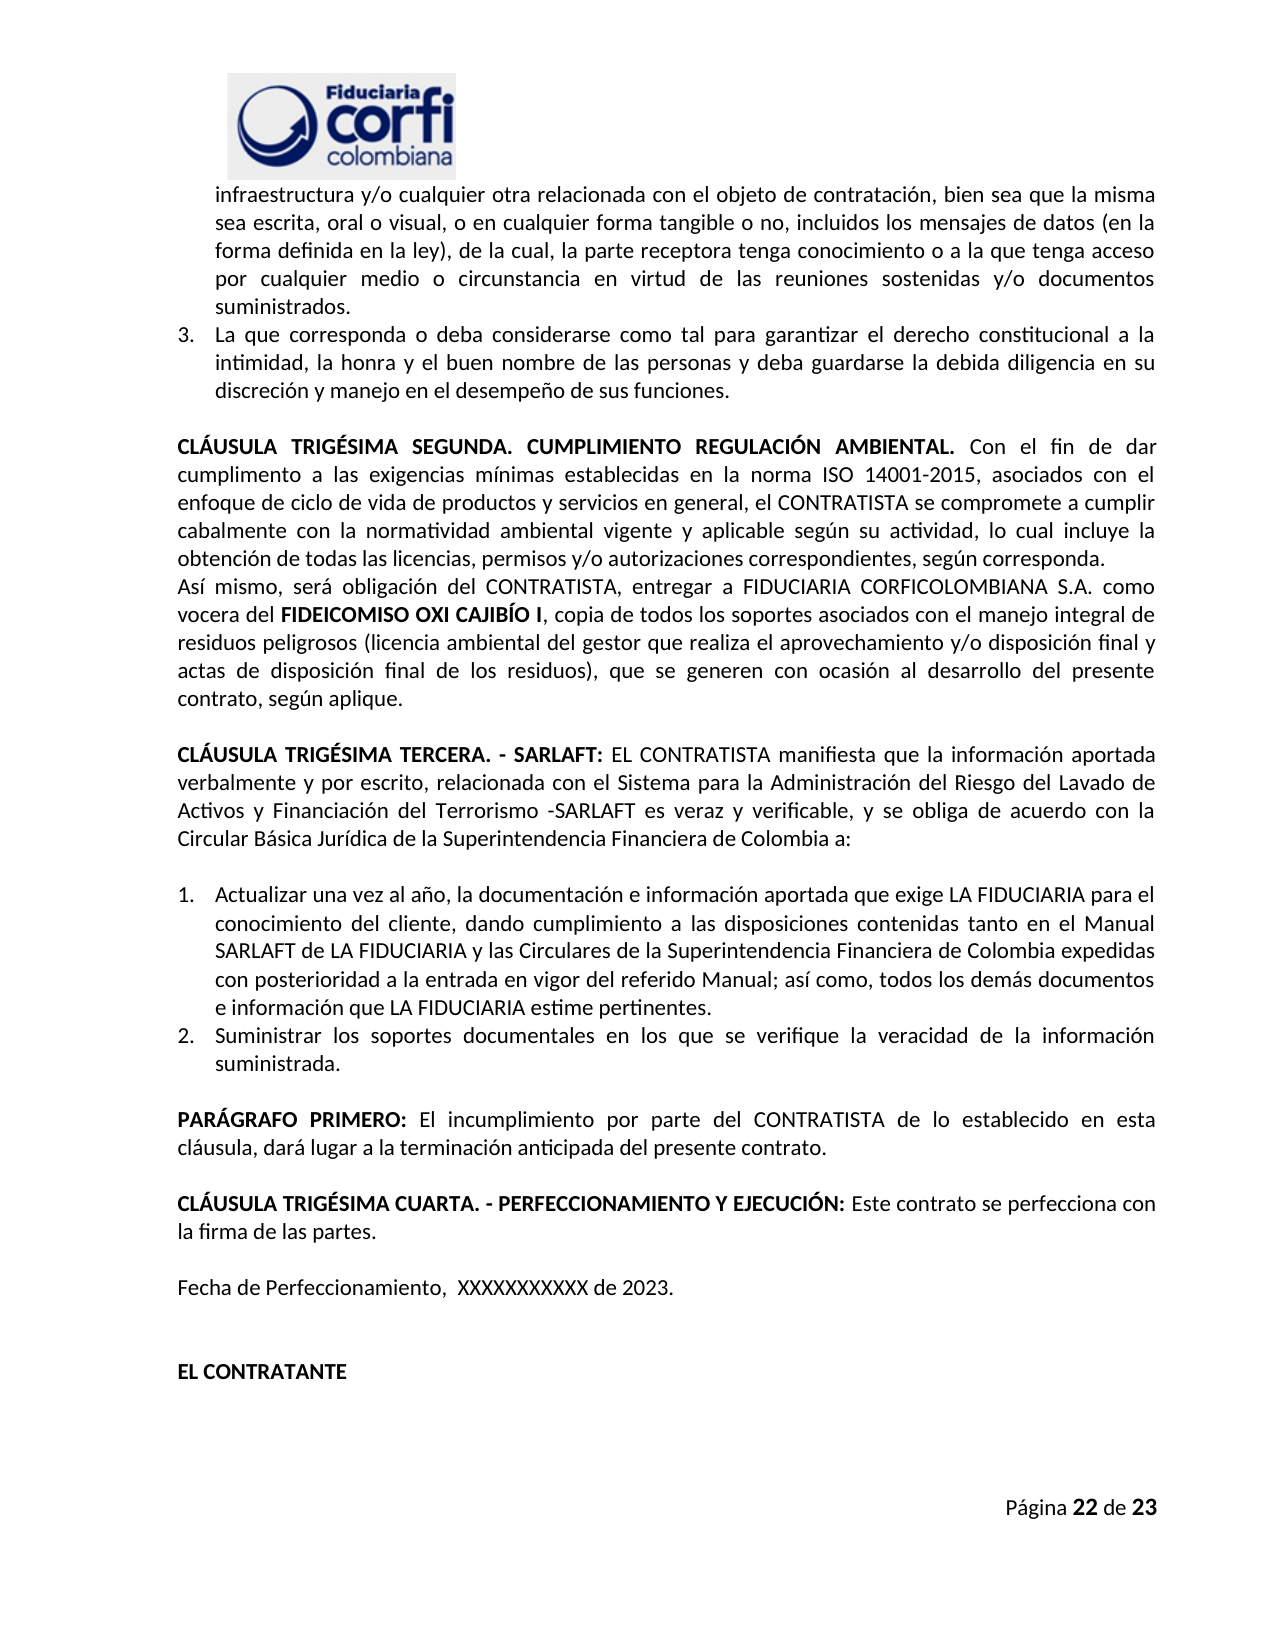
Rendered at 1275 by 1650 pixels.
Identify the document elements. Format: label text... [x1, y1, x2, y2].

text Así mismo, será obligación del CONTRATISTA, entregar a FIDUCIARIA CORFICOLOMBIANA S.A. como vocera del FIDEICOMISO OXI CAJIBÍO I, copia de todos los soportes asociados con el manejo integral de residuos peligrosos (licencia ambiental del gestor que realiza el aprovechamiento y/o disposición final y actas de disposición final de los residuos), que se generen con ocasión al desarrollo del presente contrato, según aplique. [177, 572, 1157, 712]
text Fecha de Perfeccionamiento, XXXXXXXXXXX de 2023. [177, 1273, 1157, 1301]
text CLÁUSULA TRIGÉSIMA TERCERA. - SARLAFT: EL CONTRATISTA manifiesta que la información aportada verbalmente y por escrito, relacionada con el Sistema para la Administración del Riesgo del Lavado de Activos y Financiación del Terrorismo -SARLAFT es veraz y verificable, y se obliga de acuerdo con la Circular Básica Jurídica de la Superintendencia Financiera de Colombia a: [177, 741, 1157, 853]
list La que corresponda o deba considerarse como tal para garantizar el derecho constitucional a la intimidad, la honra y el buen nombre de las personas y deba guardarse la debida diligencia en su discreción y manejo en el desempeño de sus funciones. [177, 320, 1157, 404]
list Suministrar los soportes documentales en los que se verifique la veracidad de la información suministrada. [177, 1021, 1157, 1077]
text PARÁGRAFO PRIMERO: El incumplimiento por parte del CONTRATISTA de lo establecido en esta cláusula, dará lugar a la terminación anticipada del presente contrato. [177, 1105, 1157, 1161]
text CLÁUSULA TRIGÉSIMA SEGUNDA. CUMPLIMIENTO REGULACIÓN AMBIENTAL. Con el fin de dar cumplimento a las exigencias mínimas establecidas en la norma ISO 14001-2015, asociados con el enfoque de ciclo de vida de productos y servicios en general, el CONTRATISTA se compromete a cumplir cabalmente con la normatividad ambiental vigente y aplicable según su actividad, lo cual incluye la obtención de todas las licencias, permisos y/o autorizaciones correspondientes, según corresponda. [177, 432, 1157, 572]
list Actualizar una vez al año, la documentación e información aportada que exige LA FIDUCIARIA para el conocimiento del cliente, dando cumplimiento a las disposiciones contenidas tanto en el Manual SARLAFT de LA FIDUCIARIA y las Circulares de la Superintendencia Financiera de Colombia expedidas con posterioridad a la entrada en vigor del referido Manual; así como, todos los demás documentos e información que LA FIDUCIARIA estime pertinentes. [177, 881, 1157, 1021]
picture [227, 73, 457, 180]
text EL CONTRATANTE [177, 1357, 1157, 1385]
text CLÁUSULA TRIGÉSIMA CUARTA. - PERFECCIONAMIENTO Y EJECUCIÓN: Este contrato se perfecciona con la firma de las partes. [177, 1189, 1157, 1245]
